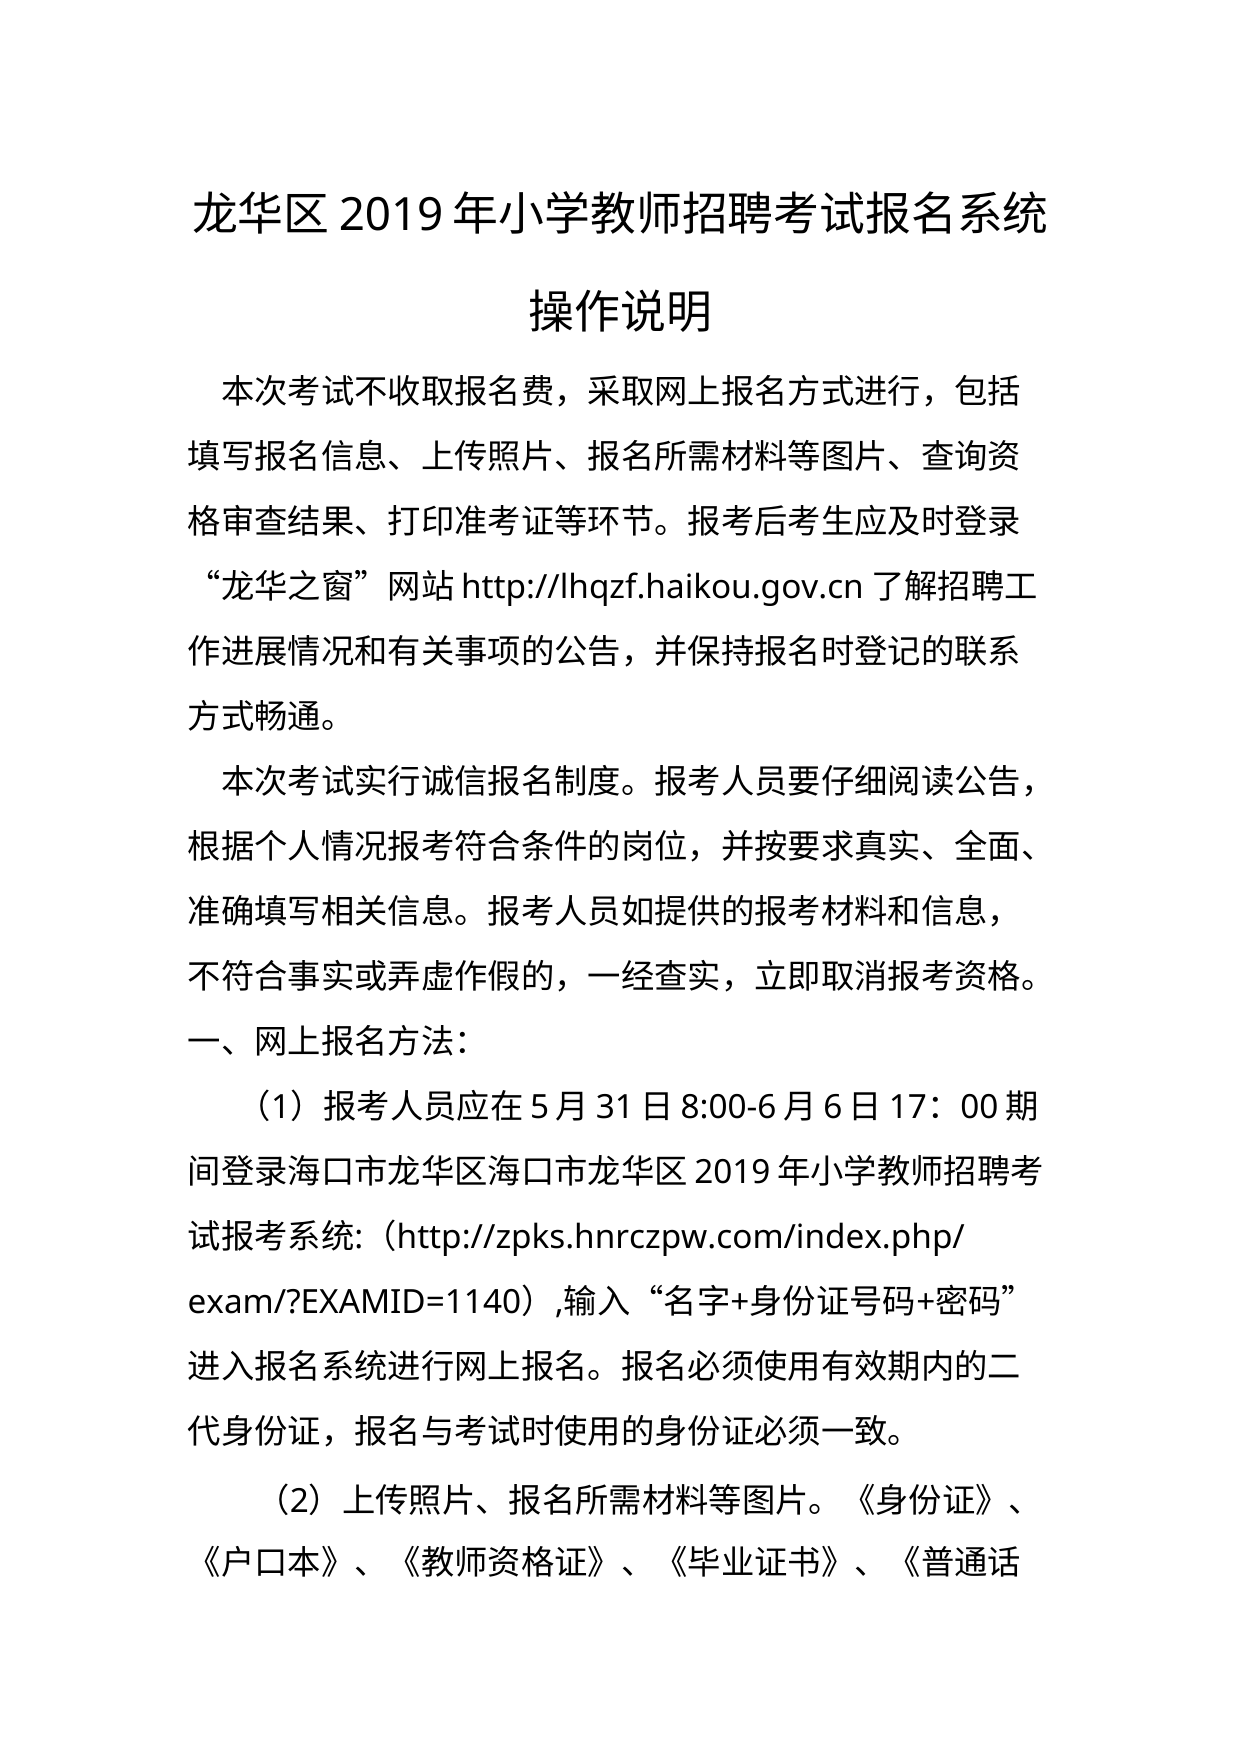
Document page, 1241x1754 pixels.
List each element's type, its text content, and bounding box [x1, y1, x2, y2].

text 龙华区2019年小学教师招聘考试报名系统 [187, 162, 1053, 259]
text （1）报考人员应在5月31日8:00-6月6日17：00期间登录海口市龙华区海口市龙华区2019年小学教师招聘考试报考系统:（http://zpks.hnrczpw.com/index.php/exam/?EXAMID=1140）,输入“名字+身份证号码+密码”进入报名系统进行网上报名。报名必须使用有效期内的二代身份证，报名与考试时使用的身份证必须一致。 [187, 1072, 1053, 1462]
text 操作说明 [187, 259, 1053, 357]
text 本次考试不收取报名费，采取网上报名方式进行，包括填写报名信息、上传照片、报名所需材料等图片、查询资格审查结果、打印准考证等环节。报考后考生应及时登录“龙华之窗”网站http://lhqzf.haikou.gov.cn了解招聘工作进展情况和有关事项的公告，并保持报名时登记的联系方式畅通。 [187, 357, 1053, 747]
text 一、网上报名方法： [187, 1007, 1053, 1072]
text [187, 1462, 1053, 1587]
text 本次考试实行诚信报名制度。报考人员要仔细阅读公告，根据个人情况报考符合条件的岗位，并按要求真实、全面、准确填写相关信息。报考人员如提供的报考材料和信息，不符合事实或弄虚作假的，一经查实，立即取消报考资格。 [187, 747, 1053, 1007]
